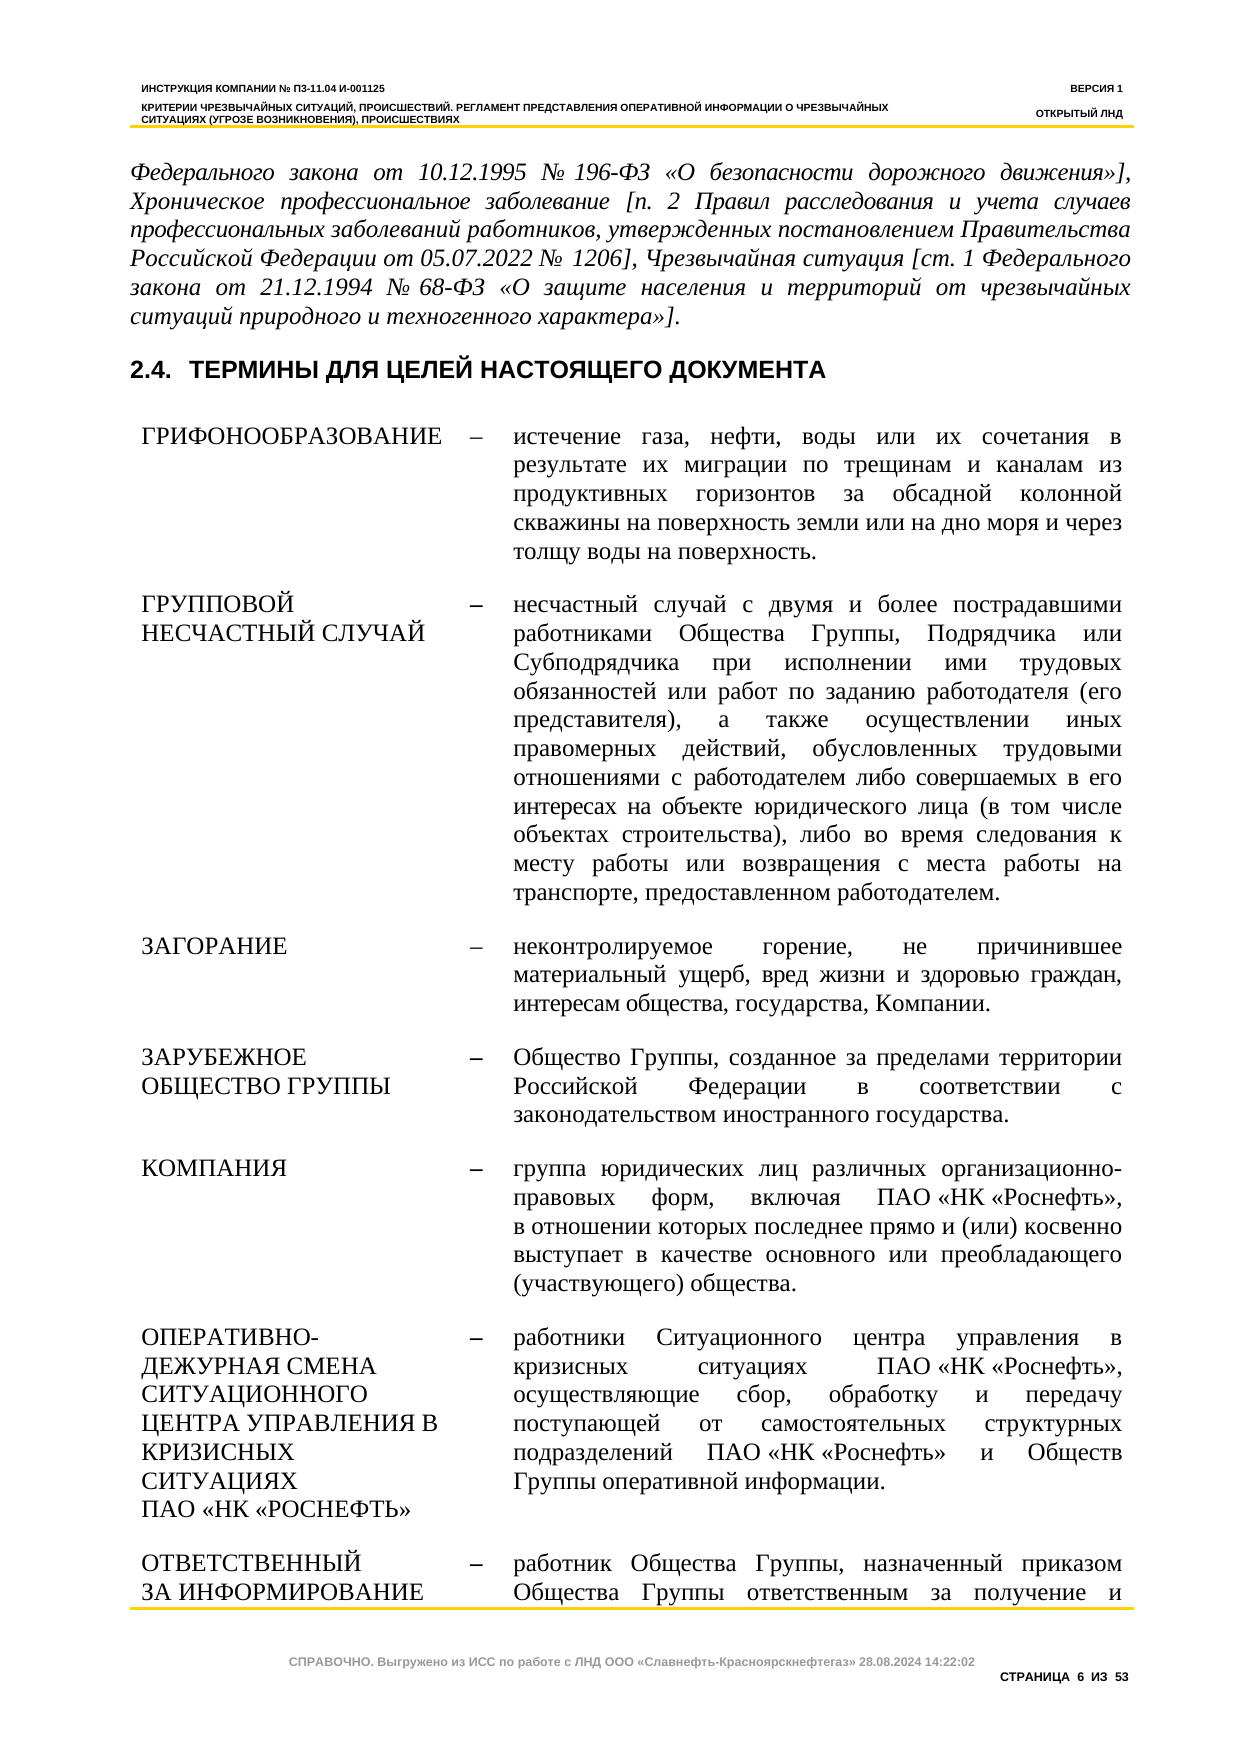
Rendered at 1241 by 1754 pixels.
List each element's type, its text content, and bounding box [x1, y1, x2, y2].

table_cell ЗАГОРАНИЕ [130, 918, 459, 1029]
table_cell – [459, 1536, 502, 1606]
table_header – [459, 408, 502, 577]
table_cell – [459, 1030, 502, 1141]
table_cell ОПЕРАТИВНО-ДЕЖУРНАЯ СМЕНА СИТУАЦИОННОГО ЦЕНТРА УПРАВЛЕНИЯ В КРИЗИСНЫХ СИТУАЦИЯХ ПАО «НК «РОСНЕФТЬ» [130, 1310, 459, 1536]
table_cell неконтролируемое горение, не причинившее материальный ущерб, вред жизни и здоровью граждан, интересам общества, государства, Компании. [502, 918, 1134, 1029]
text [130, 157, 1134, 329]
table_cell КОМПАНИЯ [130, 1141, 459, 1309]
table_cell – [459, 1141, 502, 1309]
table_cell группа юридических лиц различных организационно-правовых форм, включая ПАО «НК «Роснефть», в отношении которых последнее прямо и (или) косвенно выступает в качестве основного или преобладающего (участвующего) общества. [502, 1141, 1134, 1309]
table_cell – [459, 918, 502, 1029]
table_header истечение газа, нефти, воды или их сочетания в результате их миграции по трещинам и каналам из продуктивных горизонтов за обсадной колонной скважины на поверхность земли или на дно моря и через толщу воды на поверхность. [502, 408, 1134, 577]
table_cell Общество Группы, созданное за пределами территории Российской Федерации в соответствии с законодательством иностранного государства. [502, 1030, 1134, 1141]
table_header ГРИФОНООБРАЗОВАНИЕ [130, 408, 459, 577]
table_cell ГРУППОВОЙ НЕСЧАСТНЫЙ СЛУЧАЙ [130, 577, 459, 918]
table_cell – [459, 1310, 502, 1536]
table_cell работники Ситуационного центра управления в кризисных ситуациях ПАО «НК «Роснефть», осуществляющие сбор, обработку и передачу поступающей от самостоятельных структурных подразделений ПАО «НК «Роснефть» и Обществ Группы оперативной информации. [502, 1310, 1134, 1536]
table_cell ЗАРУБЕЖНОЕ ОБЩЕСТВО ГРУППЫ [130, 1030, 459, 1141]
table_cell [502, 1536, 1134, 1606]
list ТЕРМИНЫ ДЛЯ ЦЕЛЕЙ НАСТОЯЩЕГО ДОКУМЕНТА [130, 354, 1134, 383]
table_cell несчастный случай с двумя и более пострадавшими работниками Общества Группы, Подрядчика или Субподрядчика при исполнении ими трудовых обязанностей или работ по заданию работодателя (его представителя), а также осуществлении иных правомерных действий, обусловленных трудовыми отношениями с работодателем либо совершаемых в его интересах на объекте юридического лица (в том числе объектах строительства), либо во время следования к месту работы или возвращения с места работы на транспорте, предоставленном работодателем. [502, 577, 1134, 918]
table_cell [130, 1536, 459, 1606]
table_cell – [459, 577, 502, 918]
